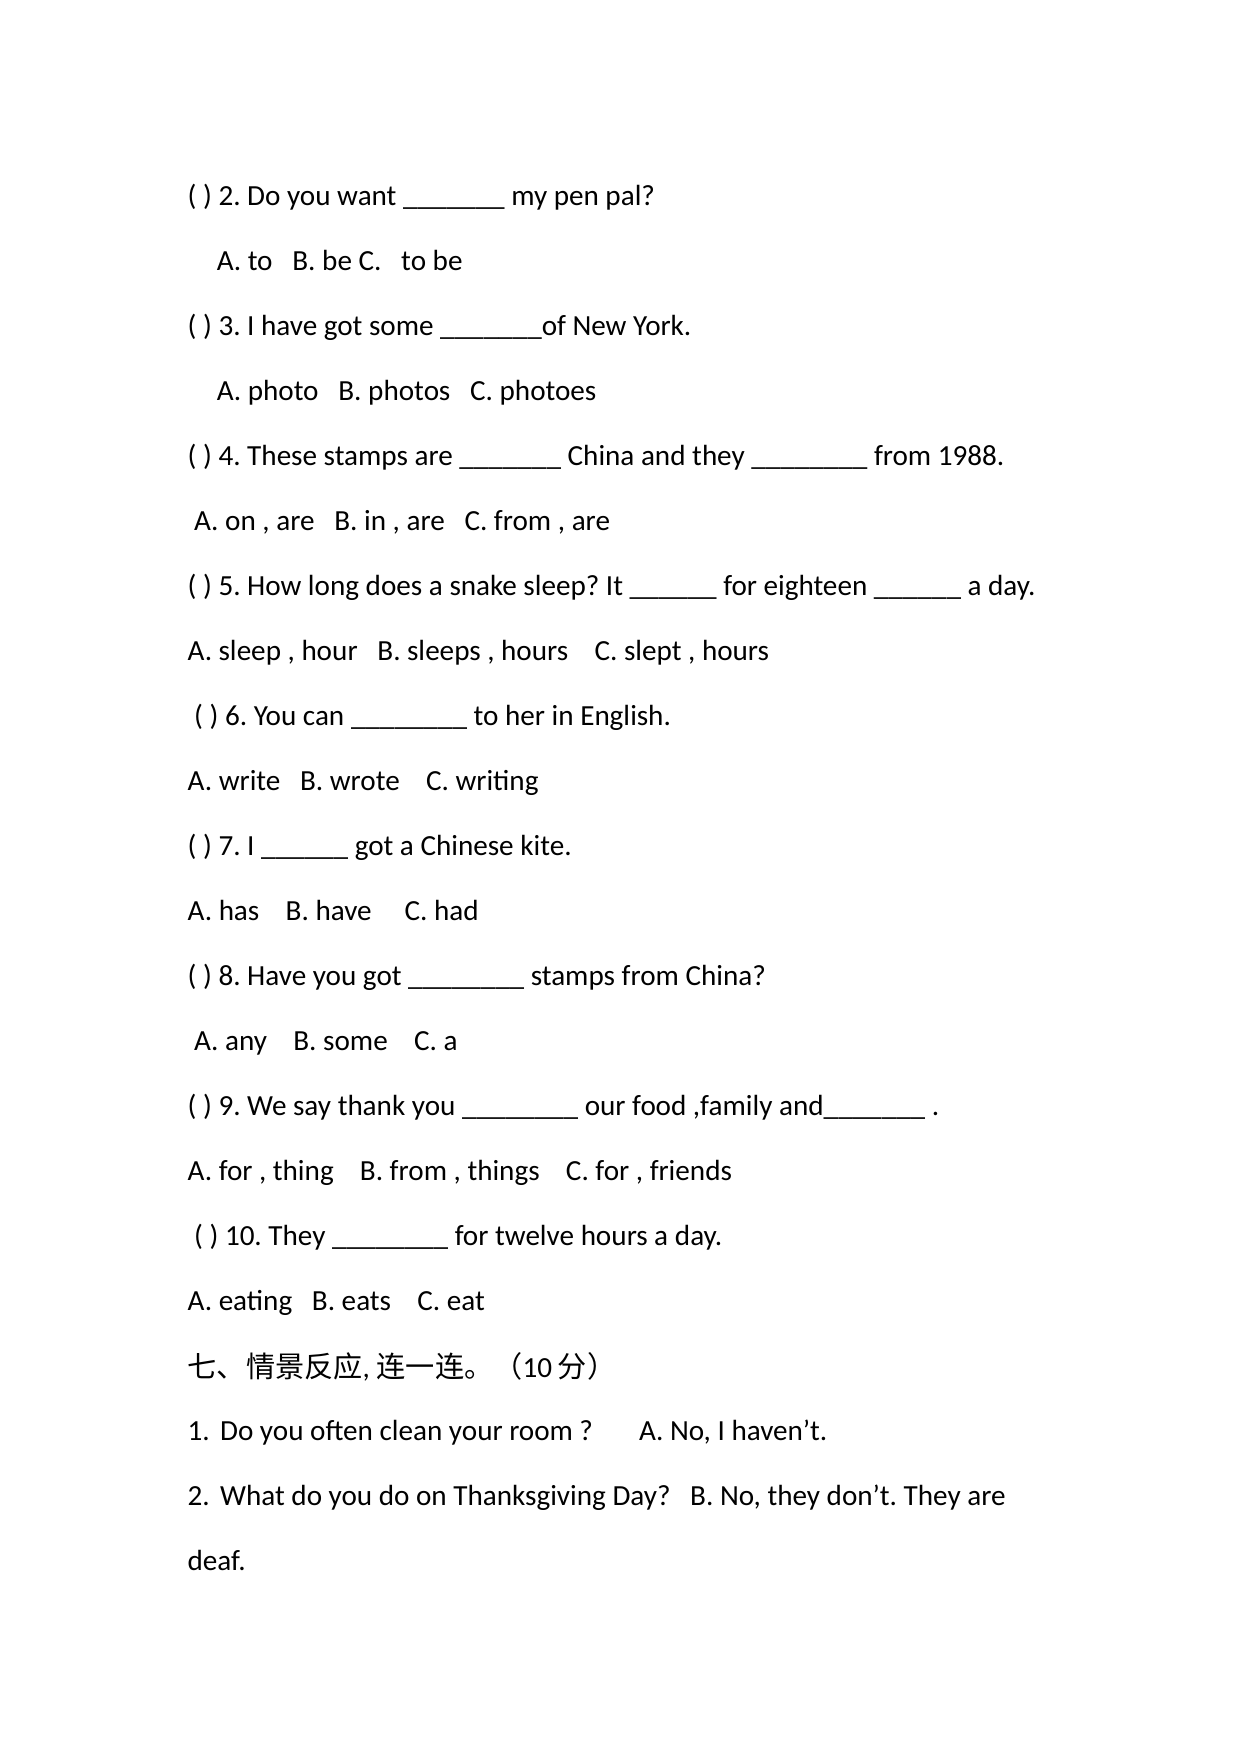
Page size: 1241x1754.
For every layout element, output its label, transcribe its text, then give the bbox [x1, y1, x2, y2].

list ( ) 5. How long does a snake sleep? It ______ for eighteen ______ a day. A. sleep , hour B. sleeps , hours C. slept , hours [187, 552, 1053, 682]
list ( ) 9. We say thank you ________ our food ,family and_______ . [187, 1072, 1053, 1137]
list for , thing B. from , things C. for , friends [187, 1137, 1053, 1202]
list write B. wrote C. writing [187, 747, 1053, 812]
list A. photo B. photos C. photoes [187, 357, 1053, 422]
list Do you often clean your room ? A. No, I haven’t. [187, 1397, 1053, 1462]
list ( ) 4. These stamps are _______ China and they ________ from 1988. [187, 422, 1053, 487]
list A. to B. be C. to be [187, 227, 1053, 292]
list has B. have C. had [187, 877, 1053, 942]
list ( ) 2. Do you want _______ my pen pal? [187, 162, 1053, 227]
list What do you do on Thanksgiving Day? B. No, they don’t. They are deaf. [187, 1462, 1053, 1592]
list 情景反应, 连一连。（10分） [187, 1332, 1053, 1397]
list eating B. eats C. eat [187, 1267, 1053, 1332]
list ( ) 10. They ________ for twelve hours a day. [187, 1202, 1053, 1267]
list ( ) 7. I ______ got a Chinese kite. [187, 812, 1053, 877]
list A. on , are B. in , are C. from , are [187, 487, 1053, 552]
list ( ) 3. I have got some _______of New York. [187, 292, 1053, 357]
list ( ) 8. Have you got ________ stamps from China? [187, 942, 1053, 1007]
list ( ) 6. You can ________ to her in English. [187, 682, 1053, 747]
list A. any B. some C. a [187, 1007, 1053, 1072]
